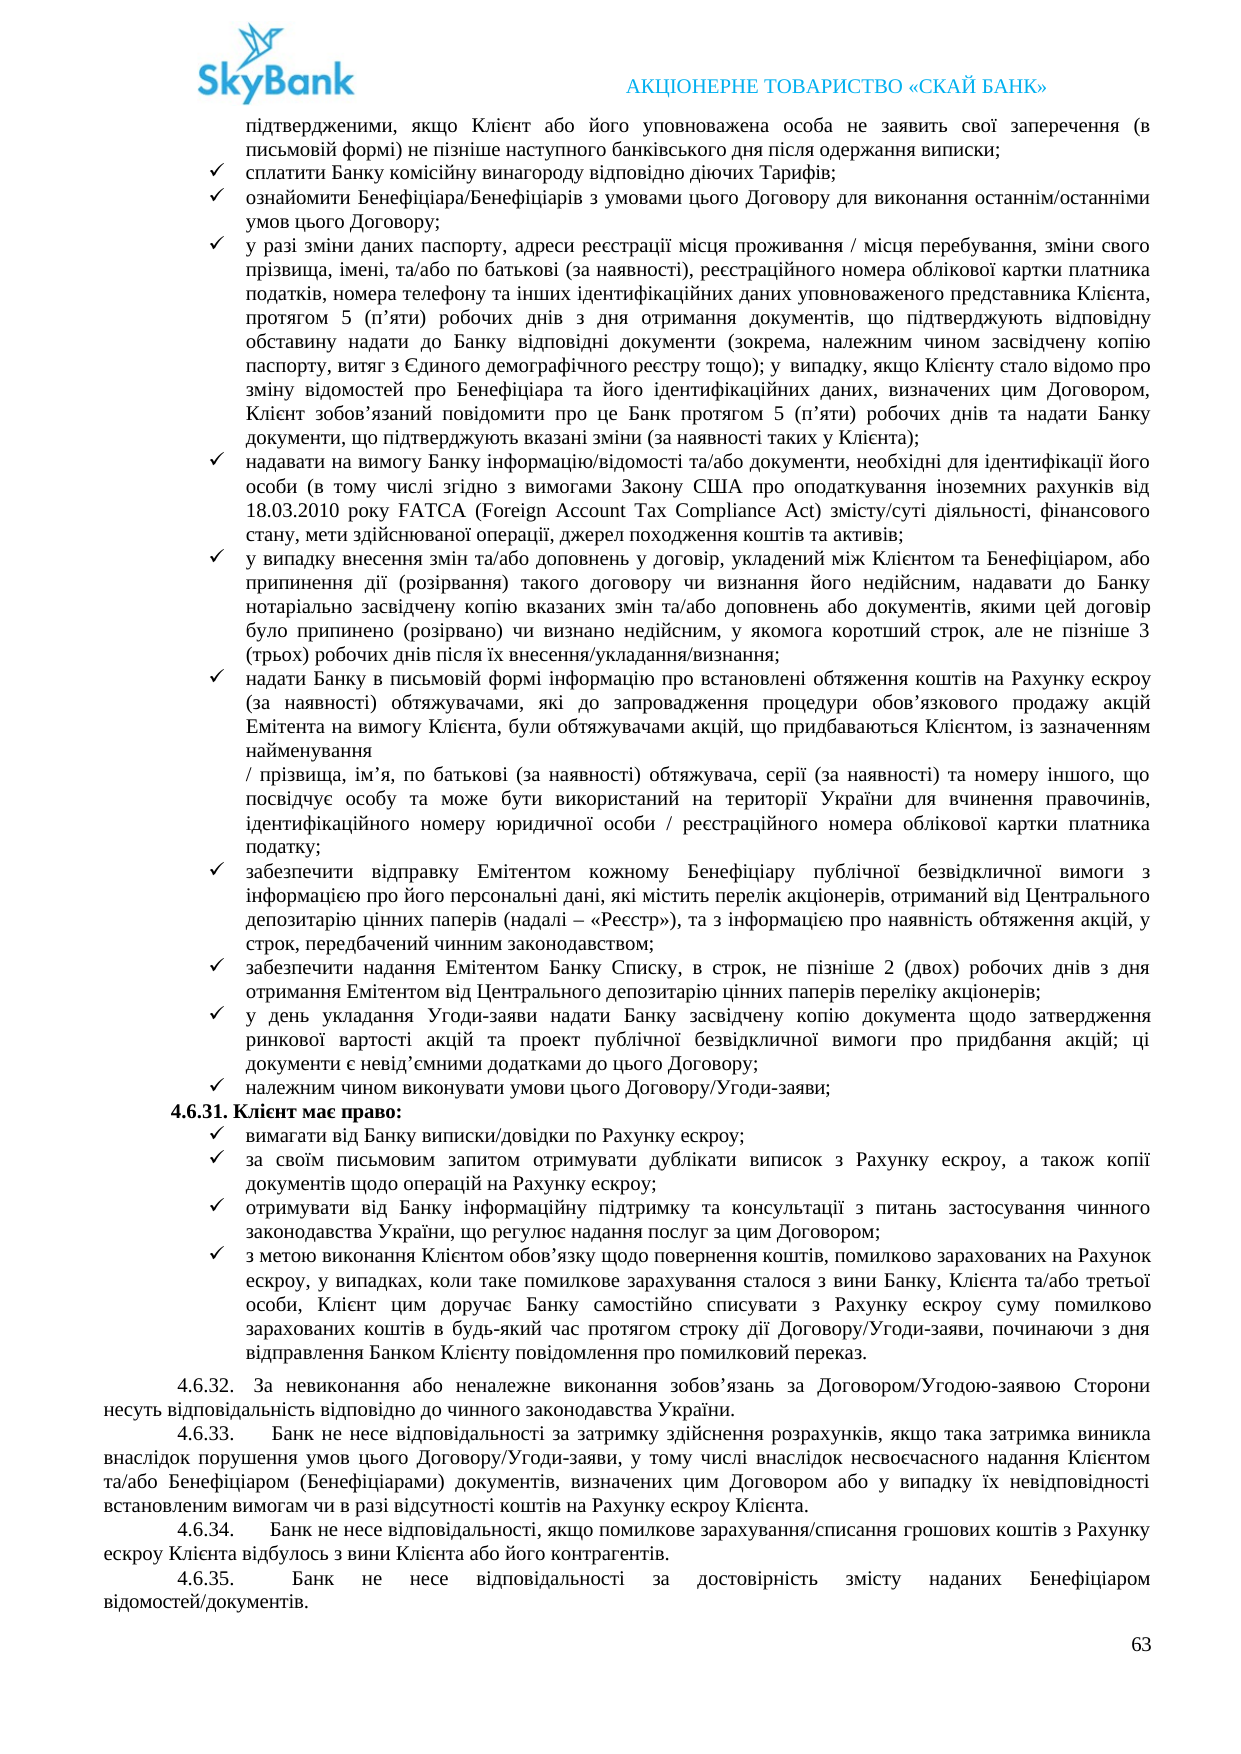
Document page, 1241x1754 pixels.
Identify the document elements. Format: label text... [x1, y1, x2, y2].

list забезпечити відправку Емітентом кожному Бенефіціару публічної безвідкличної вимоги з інформацією про його персональні дані, які містить перелік акціонерів, отриманий від Центрального депозитарію цінних паперів (надалі – «Реєстр»), та з інформацією про наявність обтяження акцій, у строк, передбачений чинним законодавством; [208, 858, 1151, 955]
list забезпечити надання Емітентом Банку Списку, в строк, не пізніше 2 (двох) робочих днів з дня отримання Емітентом від Центрального депозитарію цінних паперів переліку акціонерів; [208, 955, 1151, 1003]
list у день укладання Угоди-заяви надати Банку засвідчену копію документа щодо затвердження ринкової вартості акцій та проект публічної безвідкличної вимоги про придбання акцій; ці документи є невід’ємними додатками до цього Договору; [208, 1003, 1151, 1075]
list з метою виконання Клієнтом обов’язку щодо повернення коштів, помилково зарахованих на Рахунок ескроу, у випадках, коли таке помилкове зарахування сталося з вини Банку, Клієнта та/або третьої особи, Клієнт цим доручає Банку самостійно списувати з Рахунку ескроу суму помилково зарахованих коштів в будь-який час протягом строку дії Договору/Угоди-заяви, починаючи з дня відправлення Банком Клієнту повідомлення про помилковий переказ. [208, 1243, 1151, 1364]
list За невиконання або неналежне виконання зобов’язань за Договором/Угодою-заявою Сторони несуть відповідальність відповідно до чинного законодавства України. [103, 1373, 1152, 1421]
list ознайомити Бенефіціара/Бенефіціарів з умовами цього Договору для виконання останнім/останніми умов цього Договору; [208, 184, 1151, 233]
list Банк не несе відповідальності за затримку здійснення розрахунків, якщо така затримка виникла внаслідок порушення умов цього Договору/Угоди-заяви, у тому числі внаслідок несвоєчасного надання Клієнтом та/або Бенефіціаром (Бенефіціарами) документів, визначених цим Договором або у випадку їх невідповідності встановленим вимогам чи в разі відсутності коштів на Рахунку ескроу Клієнта. [103, 1421, 1151, 1517]
list сплатити Банку комісійну винагороду відповідно діючих Тарифів; [208, 161, 1196, 184]
picture [627, 82, 634, 91]
text / прізвища, ім’я, по батькові (за наявності) обтяжувача, серії (за наявності) та номеру іншого, що посвідчує особу та може бути використаний на території України для вчинення правочинів, ідентифікаційного номеру юридичної особи / реєстраційного номера облікової картки платника податку; [246, 762, 1151, 858]
picture [807, 82, 814, 91]
list отримувати від Банку інформаційну підтримку та консультації з питань застосування чинного законодавства України, що регулює надання послуг за цим Договором; [208, 1195, 1151, 1243]
picture [197, 21, 357, 106]
list Банк не несе відповідальності, якщо помилкове зарахування/списання грошових коштів з Рахунку ескроу Клієнта відбулось з вини Клієнта або його контрагентів. [103, 1517, 1150, 1565]
subtitle Клієнт має право: [171, 1099, 1196, 1123]
list Банк не несе відповідальності за достовірність змісту наданих Бенефіціаром відомостей/документів. [103, 1565, 1151, 1613]
list надати Банку в письмовій формі інформацію про встановлені обтяження коштів на Рахунку ескроу (за наявності) обтяжувачами, які до запровадження процедури обов’язкового продажу акцій Емітента на вимогу Клієнта, були обтяжувачами акцій, що придбаваються Клієнтом, із зазначенням найменування [208, 666, 1151, 762]
list належним чином виконувати умови цього Договору/Угоди-заяви; [208, 1075, 1196, 1099]
list за своїм письмовим запитом отримувати дублікати виписок з Рахунку ескроу, а також копії документів щодо операцій на Рахунку ескроу; [208, 1147, 1151, 1195]
list вимагати від Банку виписки/довідки по Рахунку ескроу; [208, 1123, 1196, 1147]
list у випадку внесення змін та/або доповнень у договір, укладений між Клієнтом та Бенефіціаром, або припинення дії (розірвання) такого договору чи визнання його недійсним, надавати до Банку нотаріально засвідчену копію вказаних змін та/або доповнень або документів, якими цей договір було припинено (розірвано) чи визнано недійсним, у якомога коротший строк, але не пізніше 3 (трьох) робочих днів після їх внесення/укладання/визнання; [208, 546, 1151, 666]
list надавати на вимогу Банку інформацію/відомості та/або документи, необхідні для ідентифікації його особи (в тому числі згідно з вимогами Закону США про оподаткування іноземних рахунків від 18.03.2010 року FATCA (Foreign Account Tax Compliance Act) змісту/суті діяльності, фінансового стану, мети здійснюваної операції, джерел походження коштів та активів; [208, 449, 1151, 546]
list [208, 112, 1151, 161]
list у разі зміни даних паспорту, адреси реєстрації місця проживання / місця перебування, зміни свого прізвища, імені, та/або по батькові (за наявності), реєстраційного номера облікової картки платника податків, номера телефону та інших ідентифікаційних даних уповноваженого представника Клієнта, протягом 5 (п’яти) робочих днів з дня отримання документів, що підтверджують відповідну обставину надати до Банку відповідні документи (зокрема, належним чином засвідчену копію паспорту, витяг з Єдиного демографічного реєстру тощо); у випадку, якщо Клієнту стало відомо про зміну відомостей про Бенефіціара та його ідентифікаційних даних, визначених цим Договором, Клієнт зобов’язаний повідомити про це Банк протягом 5 (п’яти) робочих днів та надати Банку документи, що підтверджують вказані зміни (за наявності таких у Клієнта); [208, 233, 1151, 449]
